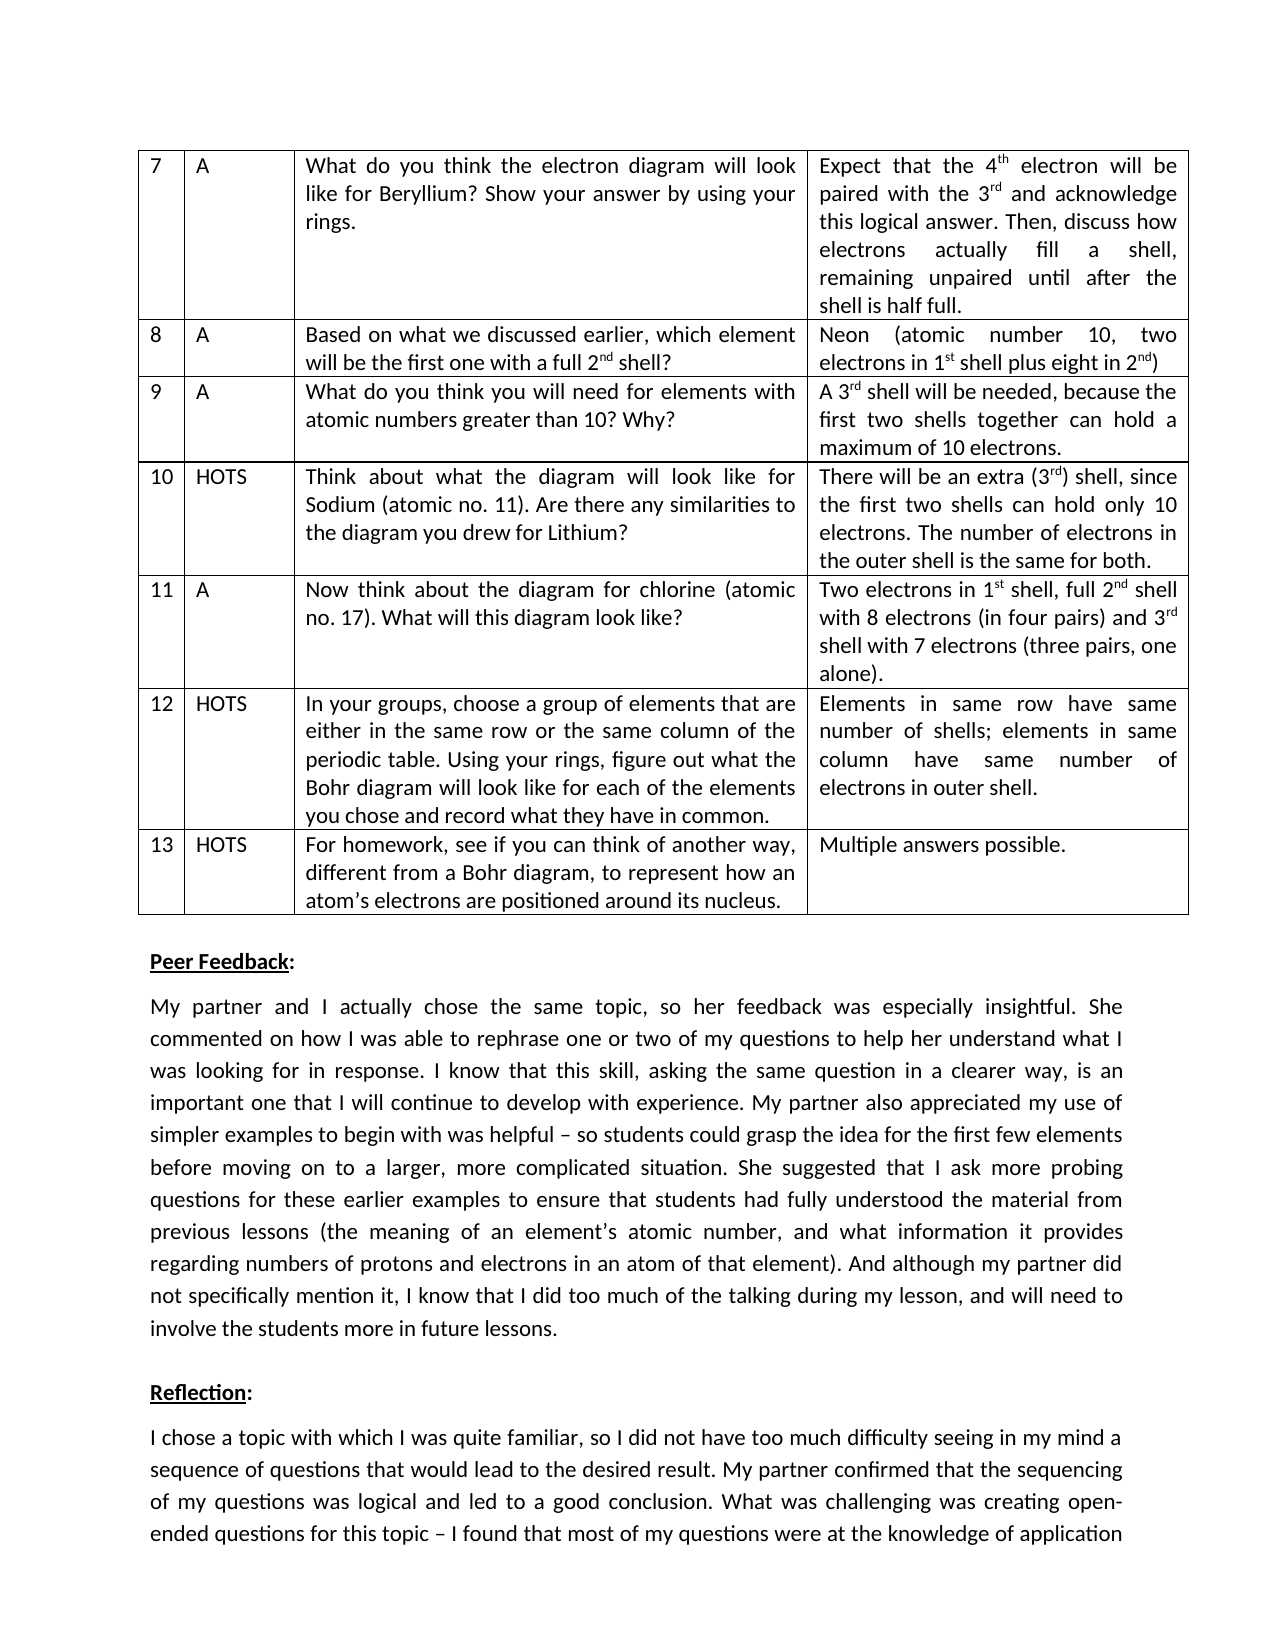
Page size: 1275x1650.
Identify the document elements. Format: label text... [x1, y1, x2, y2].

table_cell For homework, see if you can think of another way, different from a Bohr diagram, to represent how an atom’s electrons are positioned around its nucleus. [295, 830, 807, 914]
table_cell HOTS [185, 463, 294, 574]
table_cell There will be an extra (3rd) shell, since the first two shells can hold only 10 electrons. The number of electrons in the outer shell is the same for both. [808, 463, 1188, 574]
table_cell A [185, 377, 294, 461]
table_cell HOTS [185, 689, 294, 829]
table_cell In your groups, choose a group of elements that are either in the same row or the same column of the periodic table. Using your rings, figure out what the Bohr diagram will look like for each of the elements you chose and record what they have in common. [295, 689, 807, 829]
table_cell What do you think the electron diagram will look like for Beryllium? Show your answer by using your rings. [295, 151, 807, 319]
table_cell Multiple answers possible. [808, 830, 1188, 914]
table_cell A [185, 151, 294, 319]
table_cell A [185, 320, 294, 376]
table_cell Now think about the diagram for chlorine (atomic no. 17). What will this diagram look like? [295, 576, 807, 688]
table_cell HOTS [185, 830, 294, 914]
table_cell Expect that the 4th electron will be paired with the 3rd and acknowledge this logical answer. Then, discuss how electrons actually fill a shell, remaining unpaired until after the shell is half full. [808, 151, 1188, 319]
table_cell Based on what we discussed earlier, which element will be the first one with a full 2nd shell? [295, 320, 807, 376]
text Reflection: [150, 1378, 1125, 1406]
table_cell Neon (atomic number 10, two electrons in 1st shell plus eight in 2nd) [808, 320, 1188, 376]
table_cell 12 [139, 689, 184, 829]
table_cell 9 [139, 377, 184, 461]
table_cell 10 [139, 463, 184, 574]
table_cell Two electrons in 1st shell, full 2nd shell with 8 electrons (in four pairs) and 3rd shell with 7 electrons (three pairs, one alone). [808, 576, 1188, 688]
table_cell 13 [139, 830, 184, 914]
table_cell Think about what the diagram will look like for Sodium (atomic no. 11). Are there any similarities to the diagram you drew for Lithium? [295, 463, 807, 574]
text Peer Feedback: [150, 947, 1125, 975]
table_cell 7 [139, 151, 184, 319]
table_cell A 3rd shell will be needed, because the first two shells together can hold a maximum of 10 electrons. [808, 377, 1188, 461]
table_cell 8 [139, 320, 184, 376]
table_cell Elements in same row have same number of shells; elements in same column have same number of electrons in outer shell. [808, 689, 1188, 829]
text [150, 1423, 1125, 1547]
table_cell 11 [139, 576, 184, 688]
table_cell A [185, 576, 294, 688]
text My partner and I actually chose the same topic, so her feedback was especially insightful. She commented on how I was able to rephrase one or two of my questions to help her understand what I was looking for in response. I know that this skill, asking the same question in a clearer way, is an important one that I will continue to develop with experience. My partner also appreciated my use of simpler examples to begin with was helpful – so students could grasp the idea for the first few elements before moving on to a larger, more complicated situation. She suggested that I ask more probing questions for these earlier examples to ensure that students had fully understood the material from previous lessons (the meaning of an element’s atomic number, and what information it provides regarding numbers of protons and electrons in an atom of that element). And although my partner did not specifically mention it, I know that I did too much of the talking during my lesson, and will need to involve the students more in future lessons. [150, 992, 1125, 1342]
table_cell What do you think you will need for elements with atomic numbers greater than 10? Why? [295, 377, 807, 461]
